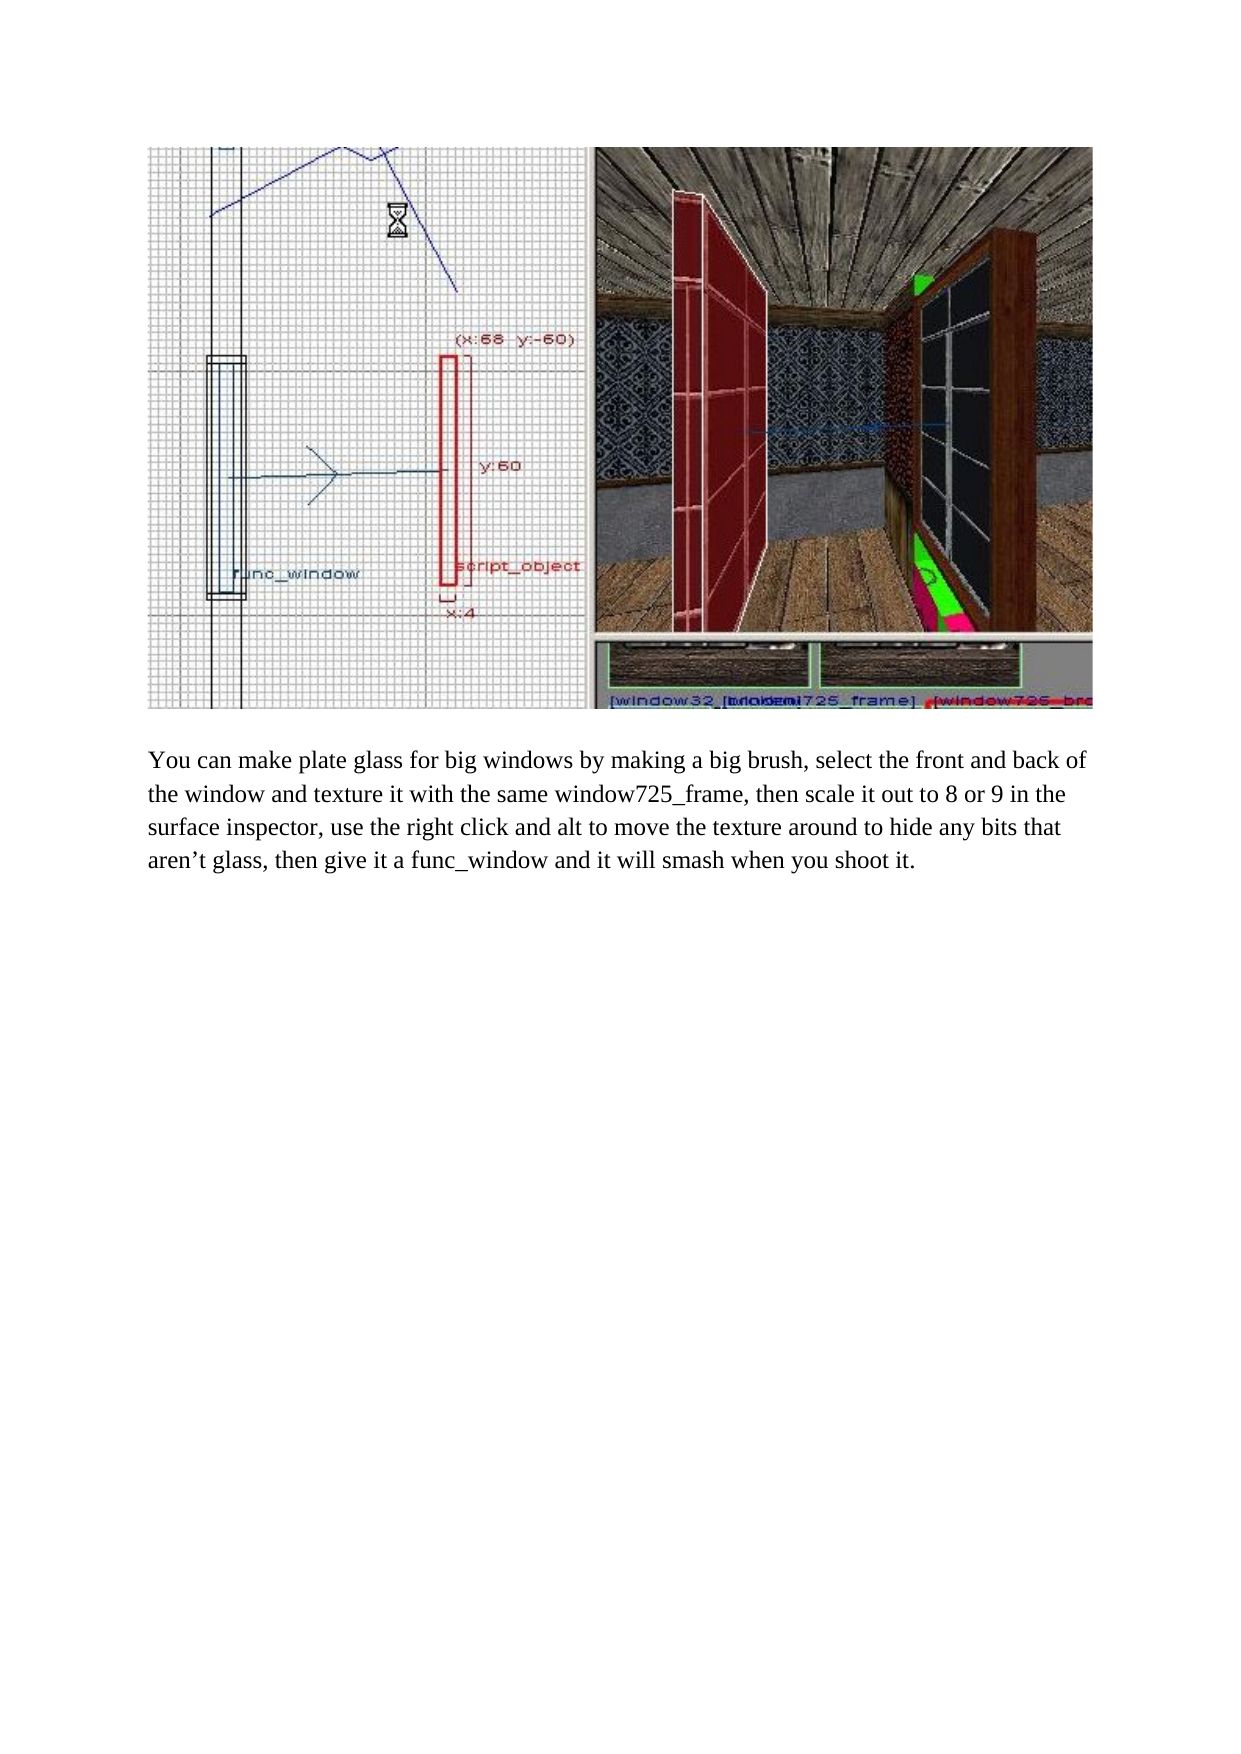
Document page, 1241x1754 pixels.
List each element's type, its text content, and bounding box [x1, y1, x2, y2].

text Deselect and click on the other window brush, apply window725_broken to that one. Now you have to make it a scripted object, right click and select script-object, hit the N key and enter these values: Key: targetname Value: broken1, if you’ve done it right they should be now joined by a blue arrow. Now slide the broken window into the first one so they are together, You can stop people jumping through your windows by ticking the Window_broken_block box in the entity properties, but where’s the fun in that? Now build your wall back around the window, compile and break some glass. If you make more than 1 breakable window in your map you obviously have to give them different targetnames, broken2, broken3 etc. You can make plate glass for big windows by making a big brush, select the front and back of the window and texture it with the same window725_frame, then scale it out to 8 or 9 in the surface inspector, use the right click and alt to move the texture around to hide any bits that aren’t glass, then give it a func_window and it will smash when you shoot it. [148, 709, 1093, 873]
picture [147, 147, 1093, 709]
